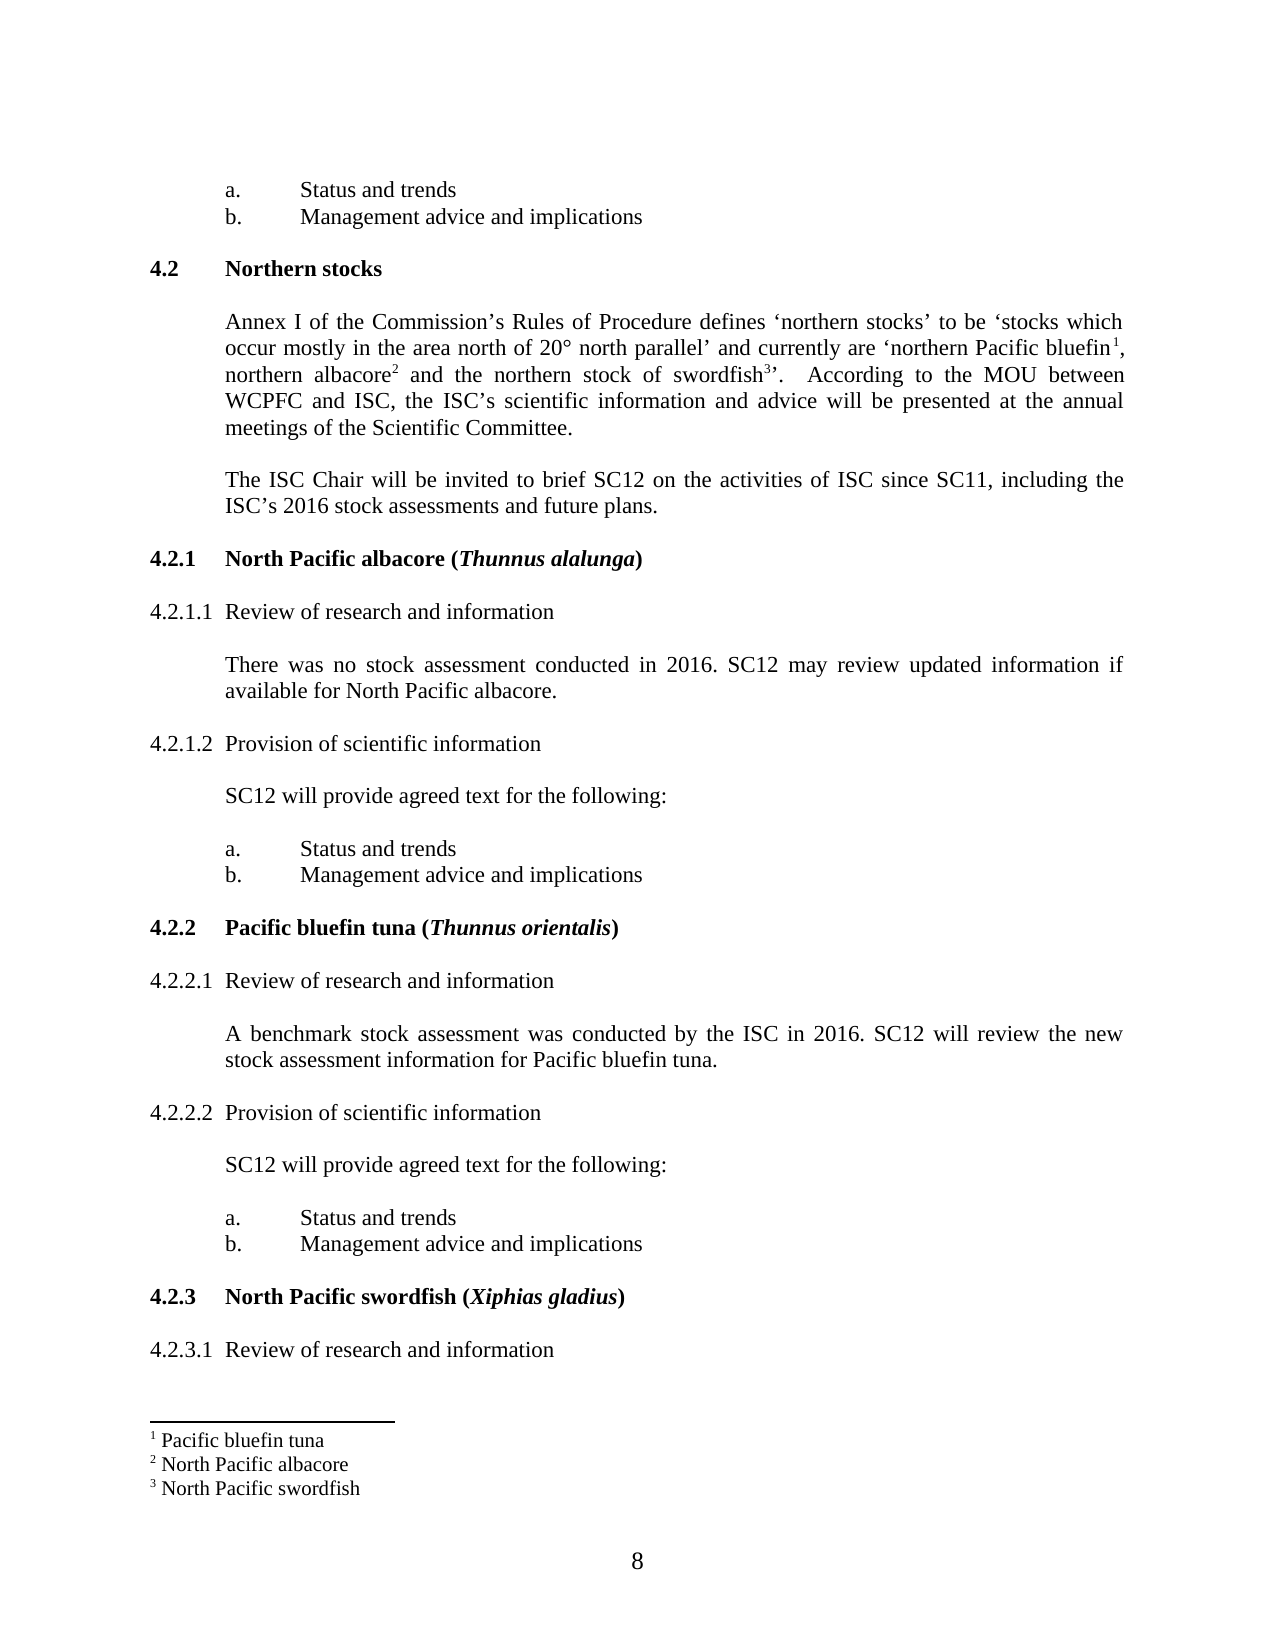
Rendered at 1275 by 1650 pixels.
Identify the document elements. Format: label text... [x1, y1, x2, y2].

text SC12 will provide agreed text for the following: [225, 782, 1125, 809]
list Northern stocks [150, 255, 1125, 282]
list Pacific bluefin tuna (Thunnus orientalis) [150, 914, 1125, 941]
list Provision of scientific information [150, 730, 1125, 756]
list The ISC Chair will be invited to brief SC12 on the activities of ISC since SC11, including the ISC’s 2016 stock assessments and future plans. [225, 466, 1125, 519]
list Review of research and information [150, 1336, 1125, 1362]
list Review of research and information [150, 598, 1125, 624]
list North Pacific albacore (Thunnus alalunga) [150, 545, 1125, 572]
list A benchmark stock assessment was conducted by the ISC in 2016. SC12 will review the new stock assessment information for Pacific bluefin tuna. [225, 1020, 1125, 1072]
list Annex I of the Commission’s Rules of Procedure defines ‘northern stocks’ to be ‘stocks which occur mostly in the area north of 20° north parallel’ and currently are ‘northern Pacific bluefin, northern albacore and the northern stock of swordfish’. According to the MOU between WCPFC and ISC, the ISC’s scientific information and advice will be presented at the annual meetings of the Scientific Committee. [225, 308, 1125, 440]
list Status and trends [225, 835, 1125, 862]
list Management advice and implications [225, 203, 1125, 229]
list There was no stock assessment conducted in 2016. SC12 may review updated information if available for North Pacific albacore. [225, 651, 1125, 703]
list Review of research and information [150, 967, 1125, 993]
list Status and trends [225, 176, 1125, 203]
list Provision of scientific information [150, 1099, 1125, 1125]
list Management advice and implications [225, 862, 1125, 888]
list Status and trends [225, 1204, 1125, 1231]
list North Pacific swordfish (Xiphias gladius) [150, 1283, 1125, 1309]
list Management advice and implications [225, 1231, 1125, 1257]
text SC12 will provide agreed text for the following: [225, 1151, 1125, 1178]
